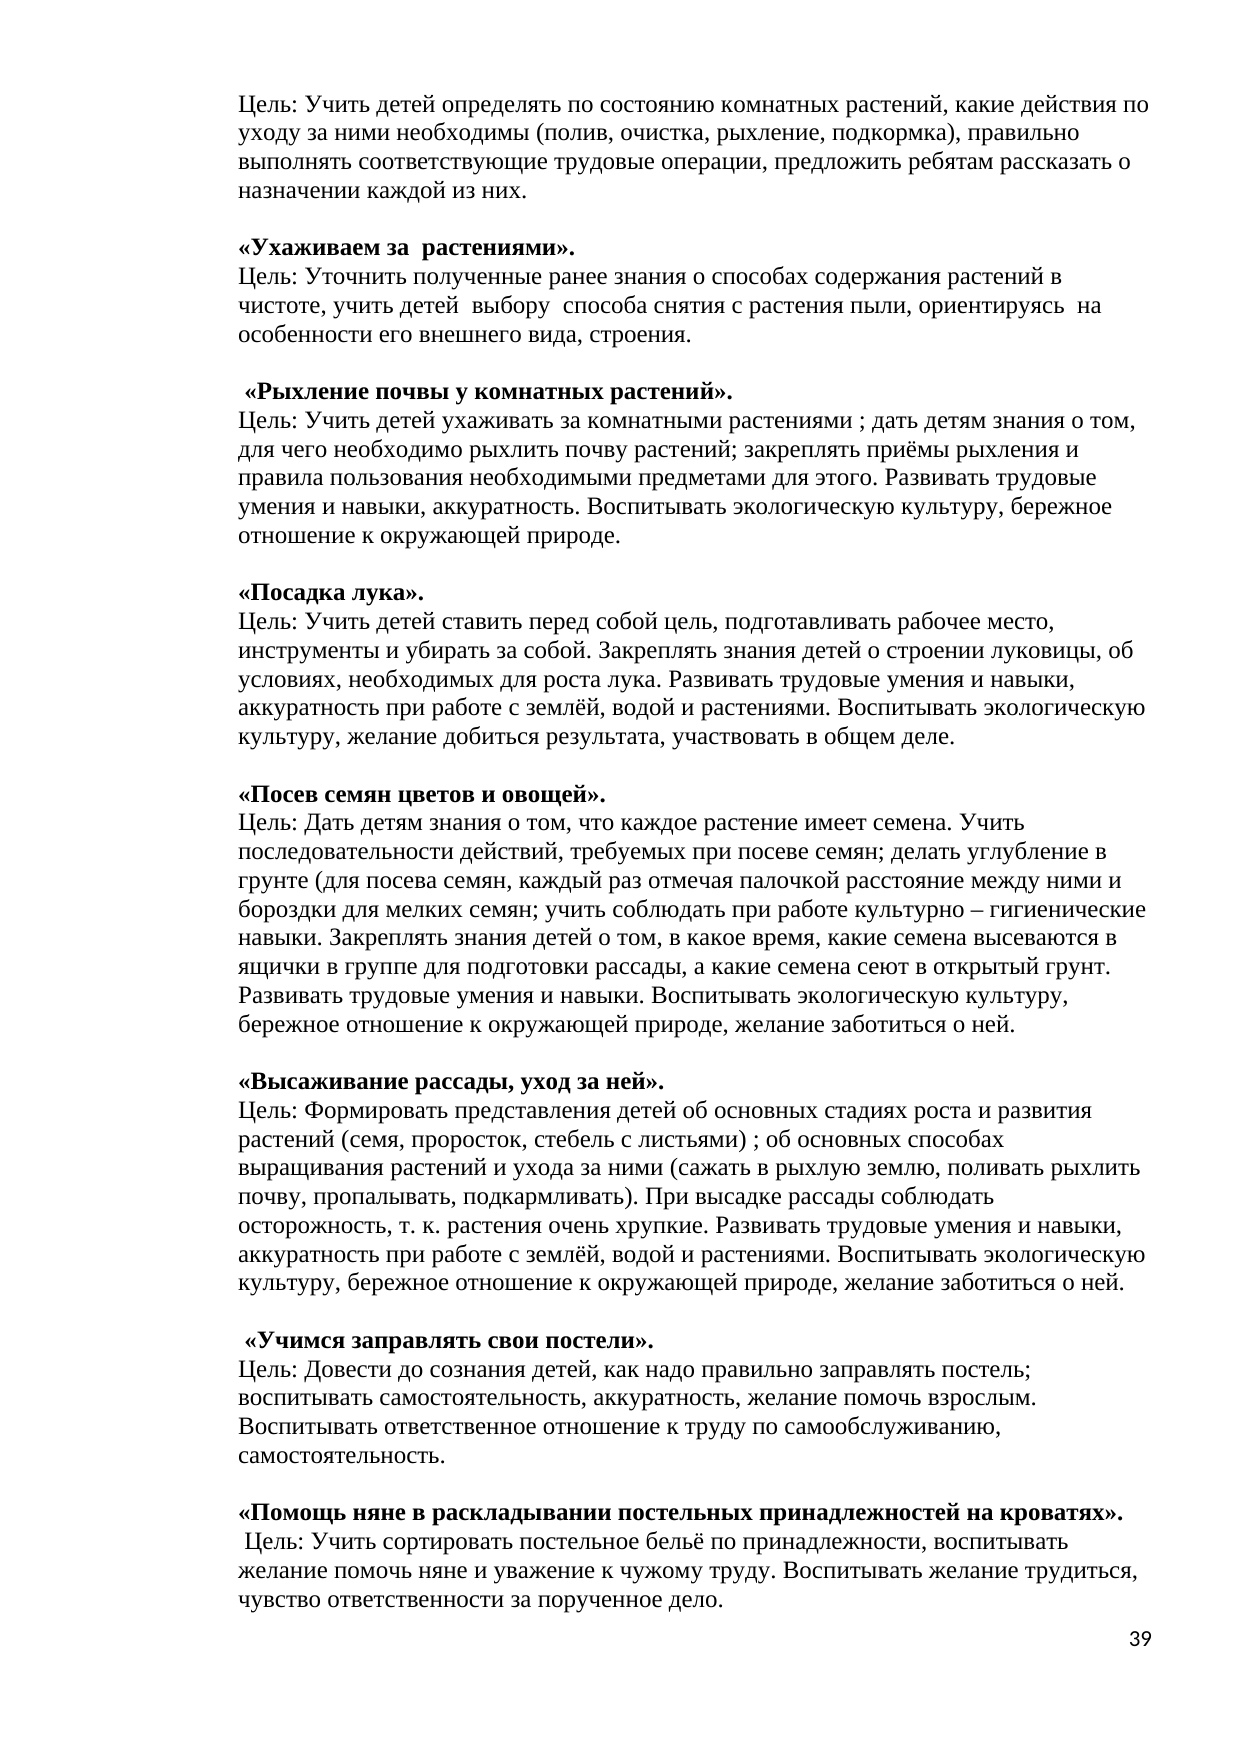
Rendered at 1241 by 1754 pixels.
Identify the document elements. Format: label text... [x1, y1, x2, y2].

text Цель: Учить детей определять по состоянию комнатных растений, какие действия по уходу за ними необходимы (полив, очистка, рыхление, подкормка), правильно выполнять соответствующие трудовые операции, предложить ребятам рассказать о назначении каждой из них. [238, 89, 1152, 204]
text Цель: Учить сортировать постельное бельё по принадлежности, воспитывать желание помочь няне и уважение к чужому труду. Воспитывать желание трудиться, чувство ответственности за порученное дело. [238, 1526, 1152, 1612]
text «Посев семян цветов и овощей». [238, 779, 1152, 807]
text «Высаживание рассады, уход за ней». [238, 1066, 1152, 1095]
text Цель: Учить детей ставить перед собой цель, подготавливать рабочее место, инструменты и убирать за собой. Закреплять знания детей о строении луковицы, об условиях, необходимых для роста лука. Развивать трудовые умения и навыки, аккуратность при работе с землёй, водой и растениями. Воспитывать экологическую культуру, желание добиться результата, участвовать в общем деле. [238, 606, 1152, 750]
text Цель: Довести до сознания детей, как надо правильно заправлять постель; воспитывать самостоятельность, аккуратность, желание помочь взрослым. Воспитывать ответственное отношение к труду по самообслуживанию, самостоятельность. [238, 1354, 1152, 1469]
text «Посадка лука». [238, 577, 1152, 606]
text Цель: Учить детей ухаживать за комнатными растениями ; дать детям знания о том, для чего необходимо рыхлить почву растений; закреплять приёмы рыхления и правила пользования необходимыми предметами для этого. Развивать трудовые умения и навыки, аккуратность. Воспитывать экологическую культуру, бережное отношение к окружающей природе. [238, 405, 1152, 549]
text Цель: Дать детям знания о том, что каждое растение имеет семена. Учить последовательности действий, требуемых при посеве семян; делать углубление в грунте (для посева семян, каждый раз отмечая палочкой расстояние между ними и бороздки для мелких семян; учить соблюдать при работе культурно – гигиенические навыки. Закреплять знания детей о том, в какое время, какие семена высеваются в ящички в группе для подготовки рассады, а какие семена сеют в открытый грунт. Развивать трудовые умения и навыки. Воспитывать экологическую культуру, бережное отношение к окружающей природе, желание заботиться о ней. [238, 807, 1152, 1037]
text «Рыхление почвы у комнатных растений». [238, 376, 1152, 405]
text «Помощь няне в раскладывании постельных принадлежностей на кроватях». [238, 1497, 1152, 1526]
text «Ухаживаем за растениями». [238, 232, 1152, 261]
text «Учимся заправлять свои постели». [238, 1325, 1152, 1354]
text Цель: Формировать представления детей об основных стадиях роста и развития растений (семя, проросток, стебель с листьями) ; об основных способах выращивания растений и ухода за ними (сажать в рыхлую землю, поливать рыхлить почву, пропалывать, подкармливать). При высадке рассады соблюдать осторожность, т. к. растения очень хрупкие. Развивать трудовые умения и навыки, аккуратность при работе с землёй, водой и растениями. Воспитывать экологическую культуру, бережное отношение к окружающей природе, желание заботиться о ней. [238, 1095, 1152, 1296]
text Цель: Уточнить полученные ранее знания о способах содержания растений в чистоте, учить детей выбору способа снятия с растения пыли, ориентируясь на особенности его внешнего вида, строения. [238, 261, 1152, 347]
